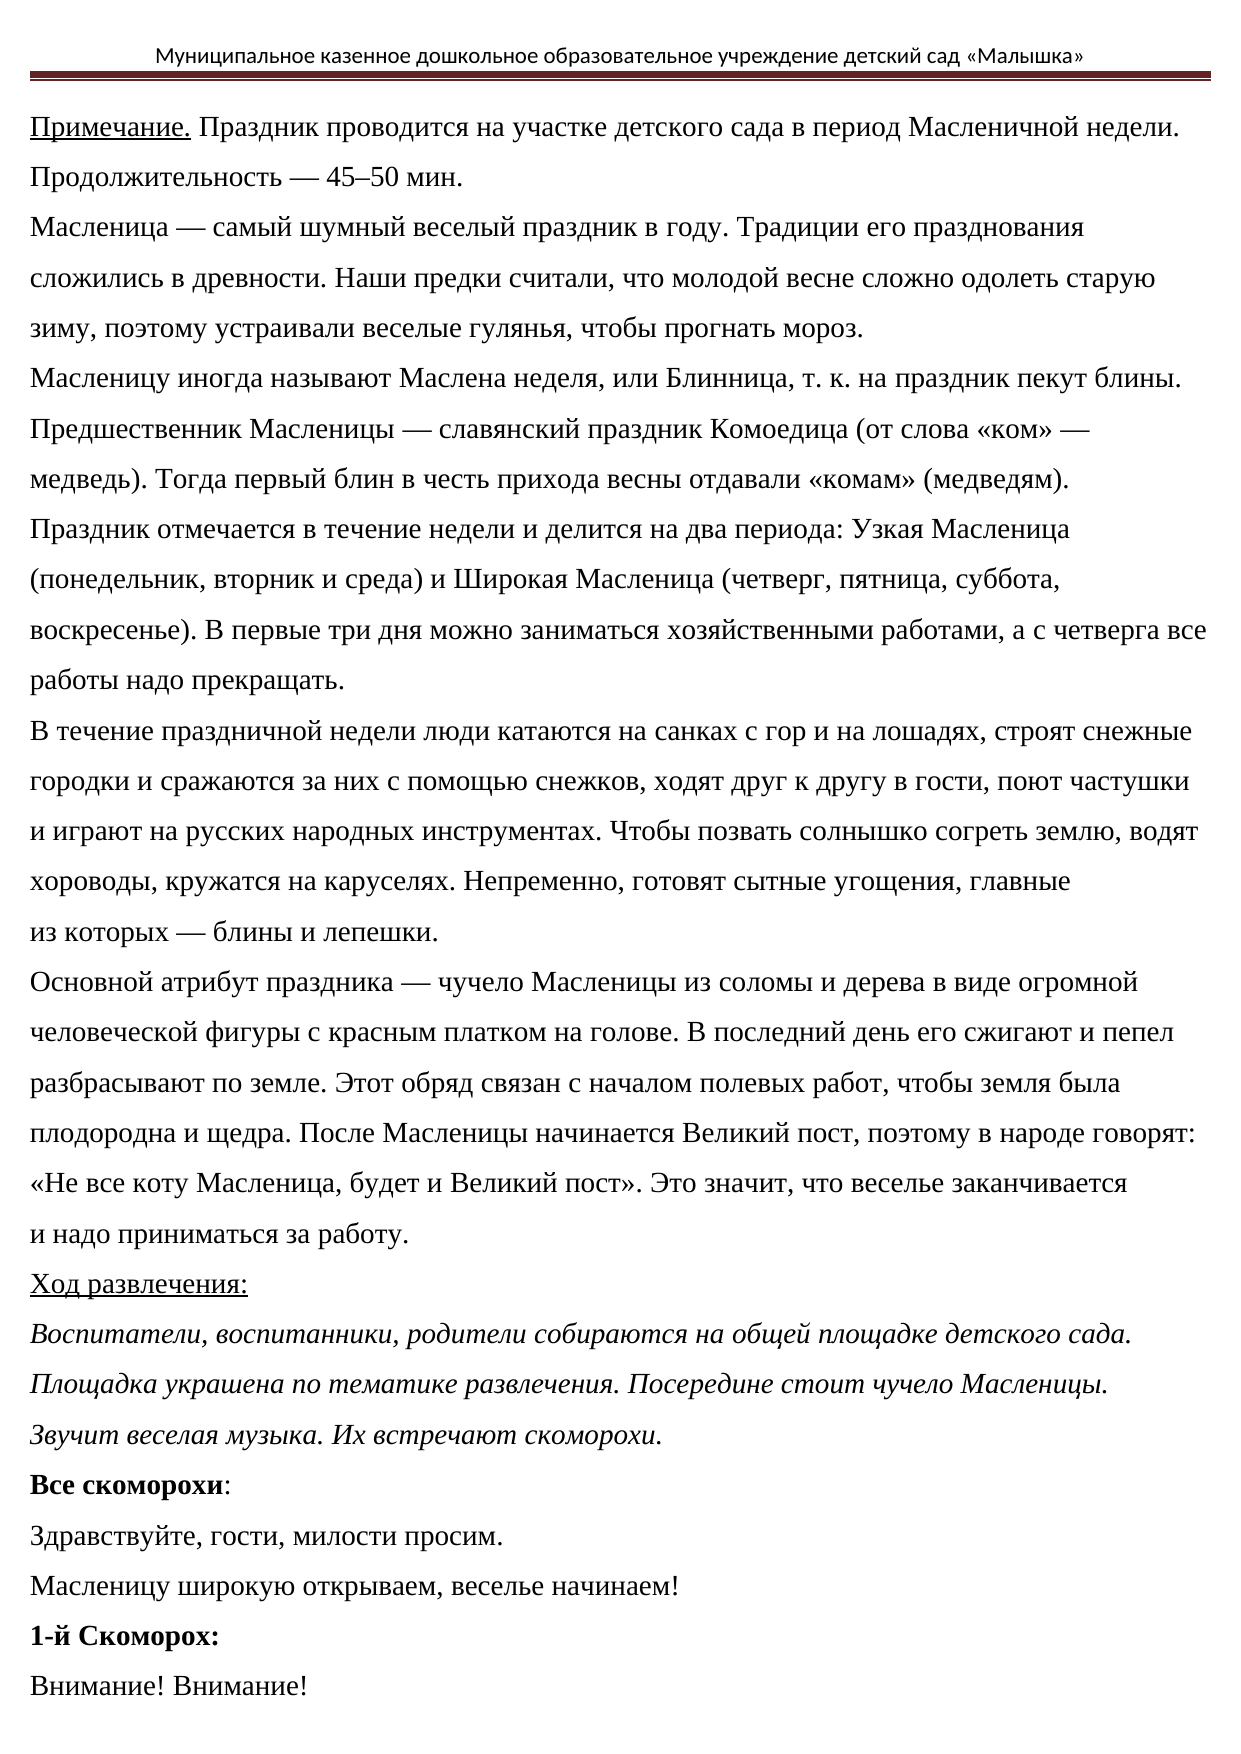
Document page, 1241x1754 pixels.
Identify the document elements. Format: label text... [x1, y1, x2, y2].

text Внимание! Внимание! [29, 1668, 1211, 1702]
text Здравствуйте, гости, милости просим. Масленицу широкую открываем, веселье начинаем! [29, 1518, 1211, 1601]
text Праздник отмечается в течение недели и делится на два периода: Узкая Масленица (понедельник, вторник и среда) и Широкая Масленица (четверг, пятница, суббота, воскресенье). В первые три дня можно заниматься хозяйственными работами, а с четверга все работы надо прекращать. [29, 511, 1211, 696]
text Все скоморохи: [29, 1467, 1211, 1501]
text Масленица — самый шумный веселый праздник в году. Традиции его празднования сложились в древности. Наши предки считали, что молодой весне сложно одолеть старую зиму, поэтому устраивали веселые гулянья, чтобы прогнать мороз. [29, 209, 1211, 344]
text Воспитатели, воспитанники, родители собираются на общей площадке детского сада. Площадка украшена по тематике развлечения. Посередине стоит чучело Масленицы. Звучит веселая музыка. Их встречают скоморохи. [29, 1316, 1211, 1451]
text Примечание. Праздник проводится на участке детского сада в период Масленичной недели. Продолжительность — 45–50 мин. [29, 109, 1211, 193]
text 1-й Скоморох: [29, 1618, 1211, 1652]
text Основной атрибут праздника — чучело Масленицы из соломы и дерева в виде огромной человеческой фигуры с красным платком на голове. В последний день его сжигают и пепел разбрасывают по земле. Этот обряд связан с началом полевых работ, чтобы земля была плодородна и щедра. После Масленицы начинается Великий пост, поэтому в народе говорят: «Не все коту Масленица, будет и Великий пост». Это значит, что веселье заканчивается и надо приниматься за работу. [29, 964, 1211, 1249]
text Ход развлечения: [29, 1266, 1211, 1299]
text Масленицу иногда называют Маслена неделя, или Блинница, т. к. на праздник пекут блины. Предшественник Масленицы — славянский праздник Комоедица (от слова «ком» — медведь). Тогда первый блин в честь прихода весны отдавали «комам» (медведям). [29, 360, 1211, 494]
text В течение праздничной недели люди катаются на санках с гор и на лошадях, строят снежные городки и сражаются за них с помощью снежков, ходят друг к другу в гости, поют частушки и играют на русских народных инструментах. Чтобы позвать солнышко согреть землю, водят хороводы, кружатся на каруселях. Непременно, готовят сытные угощения, главные из которых — блины и лепешки. [29, 713, 1211, 947]
